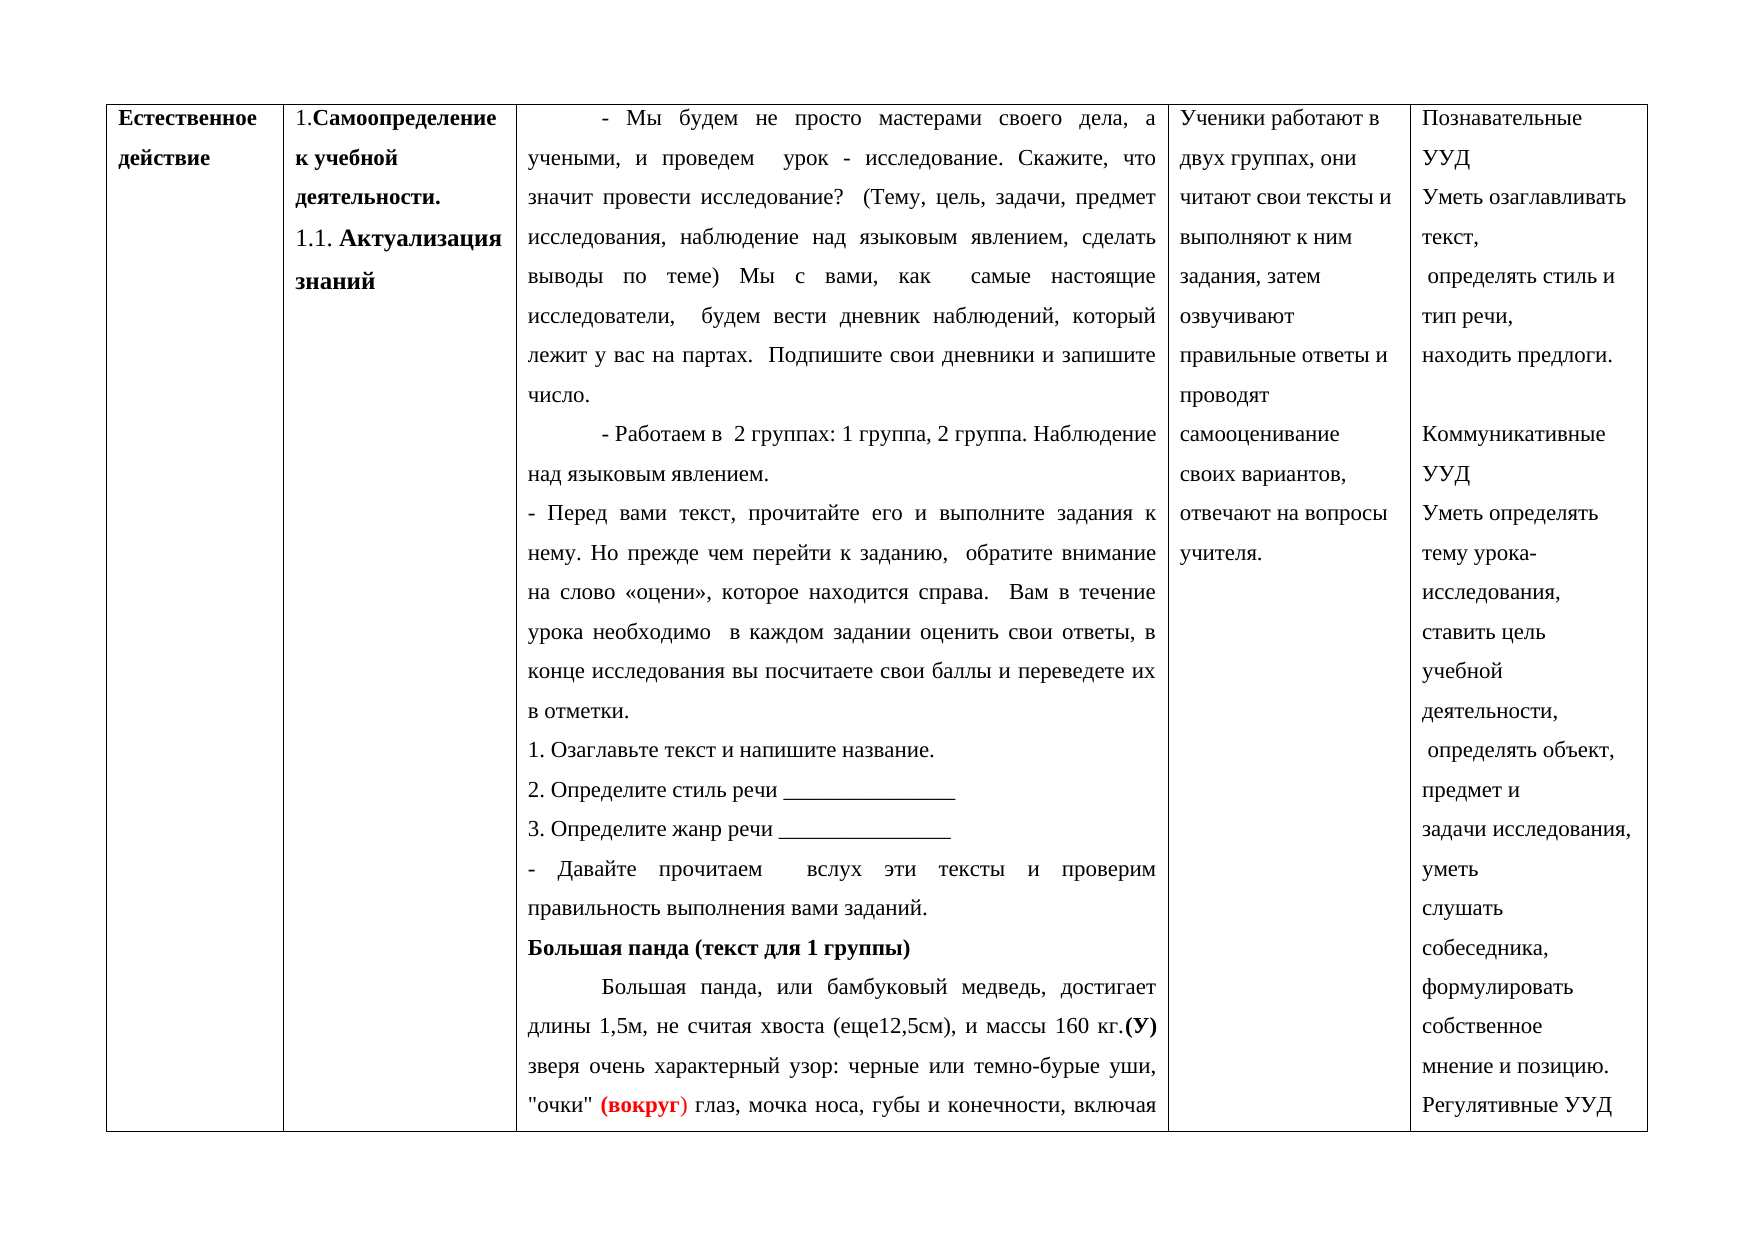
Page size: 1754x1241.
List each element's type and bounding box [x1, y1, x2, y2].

table_cell [1169, 105, 1410, 1131]
table_cell [107, 105, 283, 1131]
table_cell [517, 105, 1168, 1131]
table_cell [284, 105, 516, 1131]
table_cell [1411, 105, 1647, 1131]
